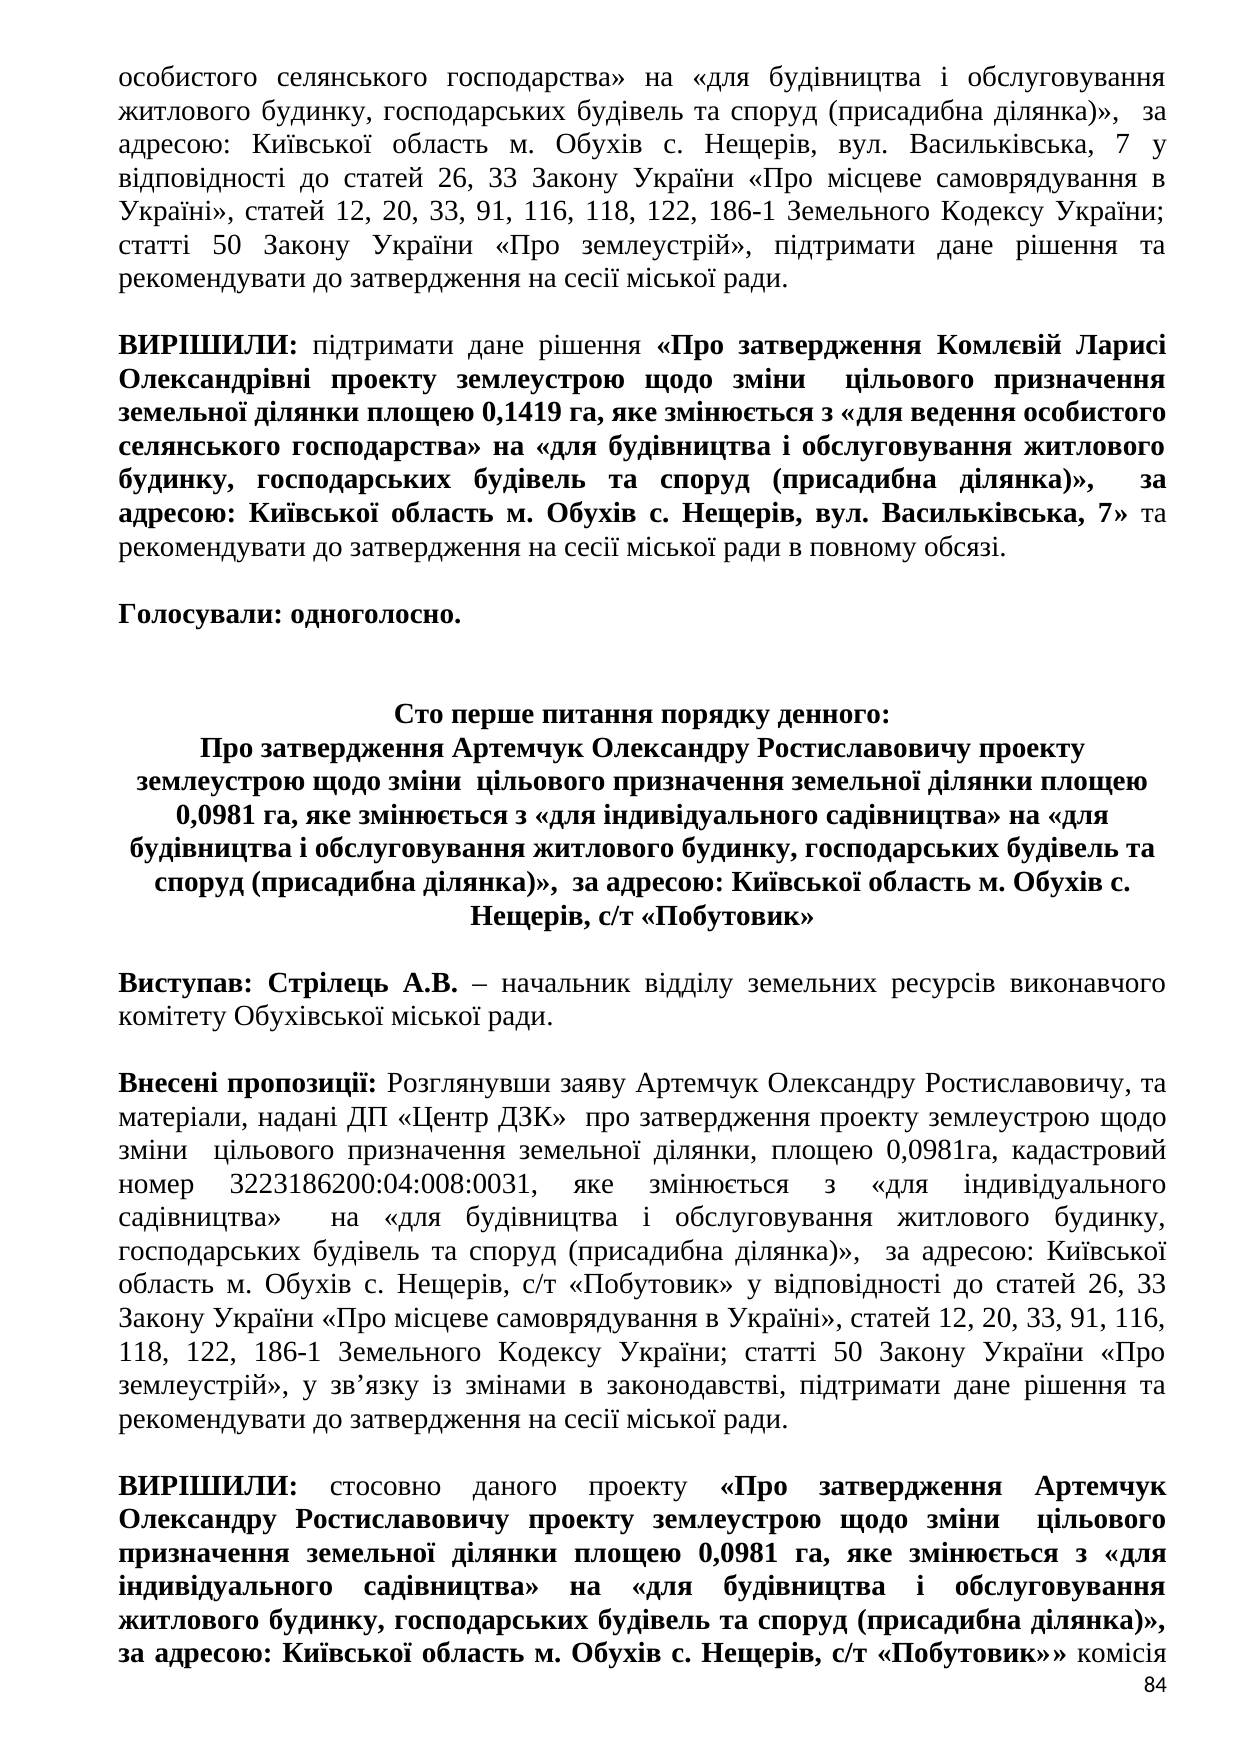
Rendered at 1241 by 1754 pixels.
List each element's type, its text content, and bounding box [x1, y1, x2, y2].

text ВИРІШИЛИ: підтримати дане рішення «Про затвердження Комлєвій Ларисі Олександрівні проекту землеустрою щодо зміни цільового призначення земельної ділянки площею 0,1419 га, яке змінюється з «для ведення особистого селянського господарства» на «для будівництва і обслуговування житлового будинку, господарських будівель та споруд (присадибна ділянка)», за адресою: Київської область м. Обухів с. Нещерів, вул. Васильківська, 7» та рекомендувати до затвердження на сесії міської ради в повному обсязі. [118, 327, 1167, 562]
text Голосували: одноголосно. [118, 596, 1167, 629]
list Внесені пропозиції: Розглянувши заяву Артемчук Олександру Ростиславовичу, та матеріали, надані ДП «Центр ДЗК» про затвердження проекту землеустрою щодо зміни цільового призначення земельної ділянки, площею 0,0981га, кадастровий номер 3223186200:04:008:0031, яке змінюється з «для індивідуального садівництва» на «для будівництва і обслуговування житлового будинку, господарських будівель та споруд (присадибна ділянка)», за адресою: Київської область м. Обухів с. Нещерів, с/т «Побутовик» у відповідності до статей 26, 33 Закону України «Про місцеве самоврядування в Україні», статей 12, 20, 33, 91, 116, 118, 122, 186-1 Земельного Кодексу України; статті 50 Закону України «Про землеустрій», у зв’язку із змінами в законодавстві, підтримати дане рішення та рекомендувати до затвердження на сесії міської ради. [118, 1065, 1167, 1434]
text Виступав: Стрілець А.В. – начальник відділу земельних ресурсів виконавчого комітету Обухівської міської ради. [118, 965, 1167, 1032]
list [118, 59, 1167, 294]
text Сто перше питання порядку денного: [118, 696, 1167, 730]
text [118, 1468, 1167, 1669]
text Про затвердження Артемчук Олександру Ростиславовичу проекту землеустрою щодо зміни цільового призначення земельної ділянки площею 0,0981 га, яке змінюється з «для індивідуального садівництва» на «для будівництва і обслуговування житлового будинку, господарських будівель та споруд (присадибна ділянка)», за адресою: Київської область м. Обухів с. Нещерів, с/т «Побутовик» [118, 730, 1167, 931]
